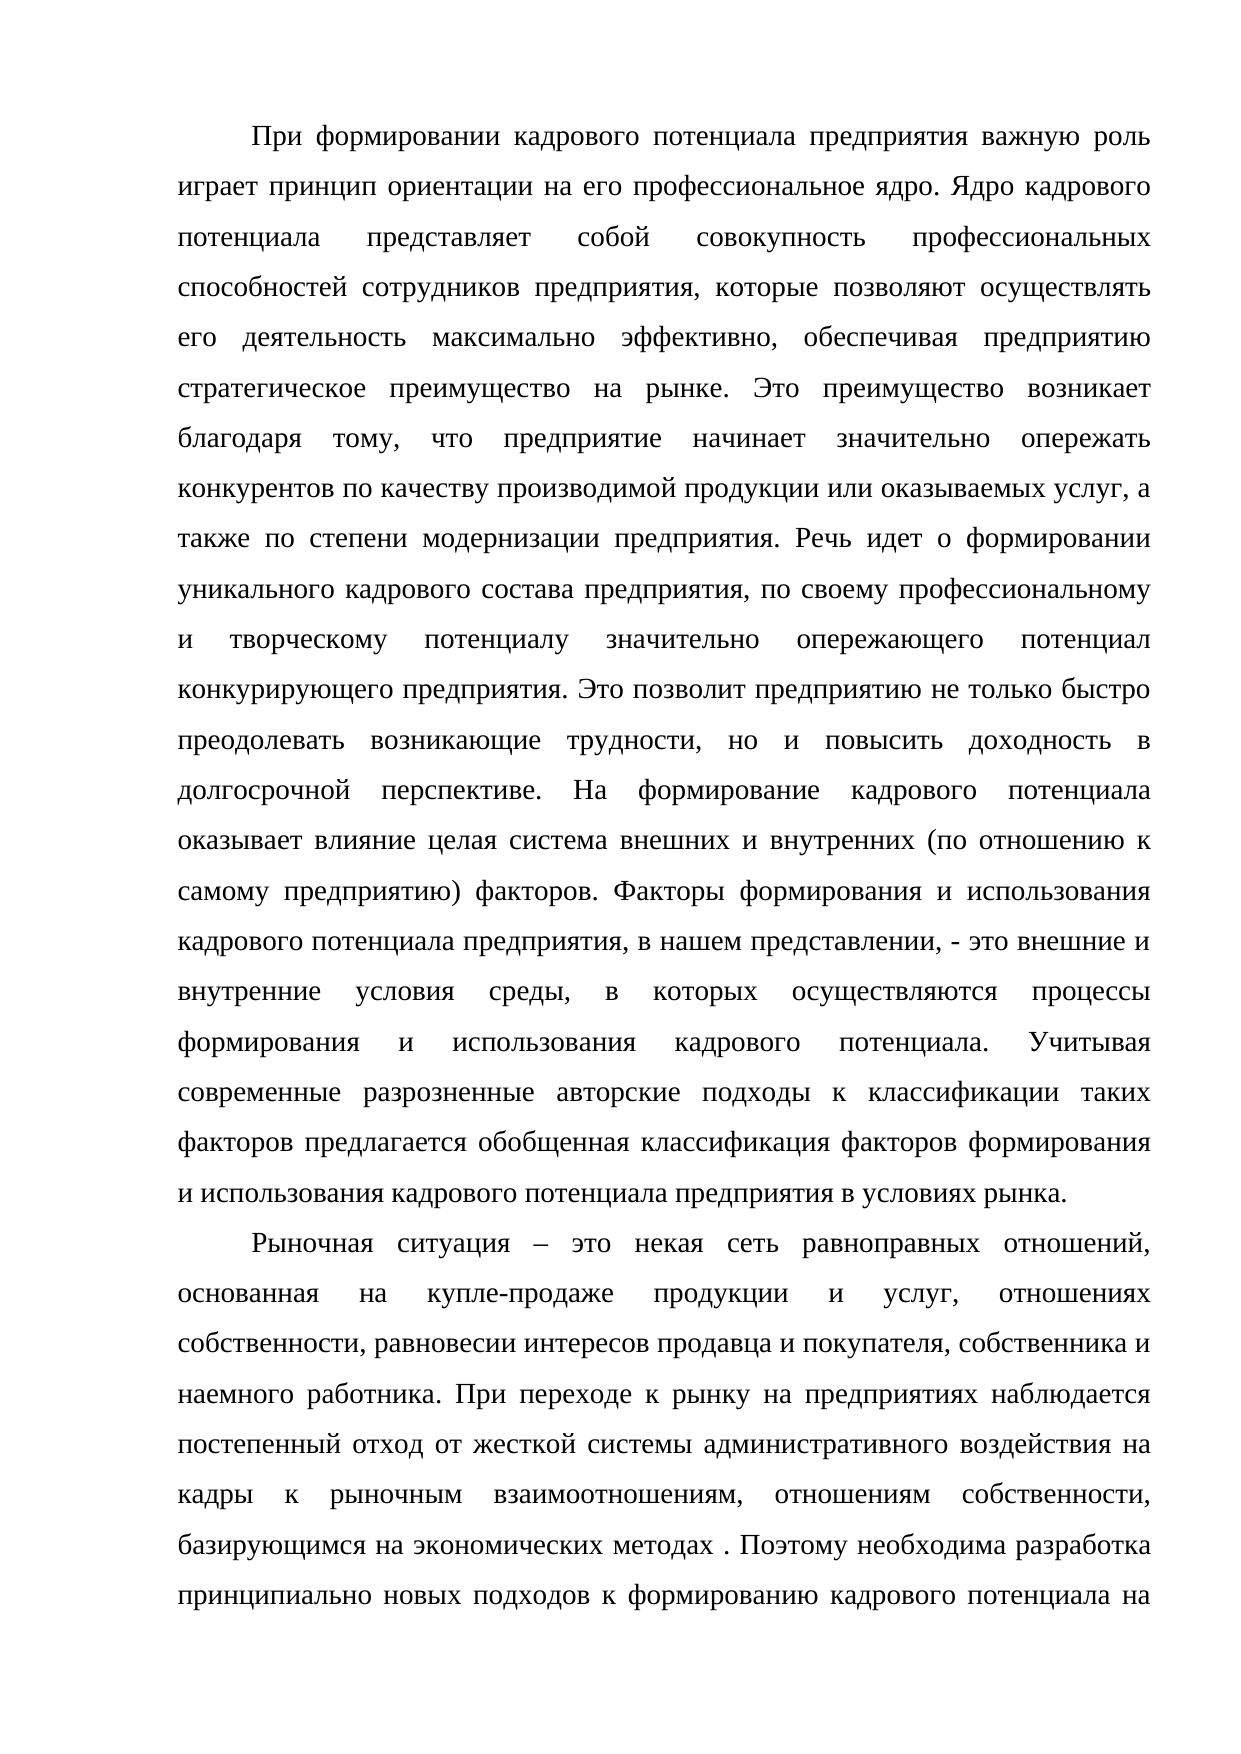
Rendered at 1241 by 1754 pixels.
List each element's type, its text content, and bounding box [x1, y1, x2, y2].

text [177, 1225, 1152, 1611]
text При формировании кадрового потенциала предприятия важную роль играет принцип ориентации на его профессиональное ядро. Ядро кадрового потенциала представляет собой совокупность профессиональных способностей сотрудников предприятия, которые позволяют осуществлять его деятельность максимально эффективно, обеспечивая предприятию стратегическое преимущество на рынке. Это преимущество возникает благодаря тому, что предприятие начинает значительно опережать конкурентов по качеству производимой продукции или оказываемых услуг, а также по степени модернизации предприятия. Речь идет о формировании уникального кадрового состава предприятия, по своему профессиональному и творческому потенциалу значительно опережающего потенциал конкурирующего предприятия. Это позволит предприятию не только быстро преодолевать возникающие трудности, но и повысить доходность в долгосрочной перспективе. На формирование кадрового потенциала оказывает влияние целая система внешних и внутренних (по отношению к самому предприятию) факторов. Факторы формирования и использования кадрового потенциала предприятия, в нашем представлении, - это внешние и внутренние условия среды, в которых осуществляются процессы формирования и использования кадрового потенциала. Учитывая современные разрозненные авторские подходы к классификации таких факторов предлагается обобщенная классификация факторов формирования и использования кадрового потенциала предприятия в условиях рынка. [177, 118, 1152, 1208]
